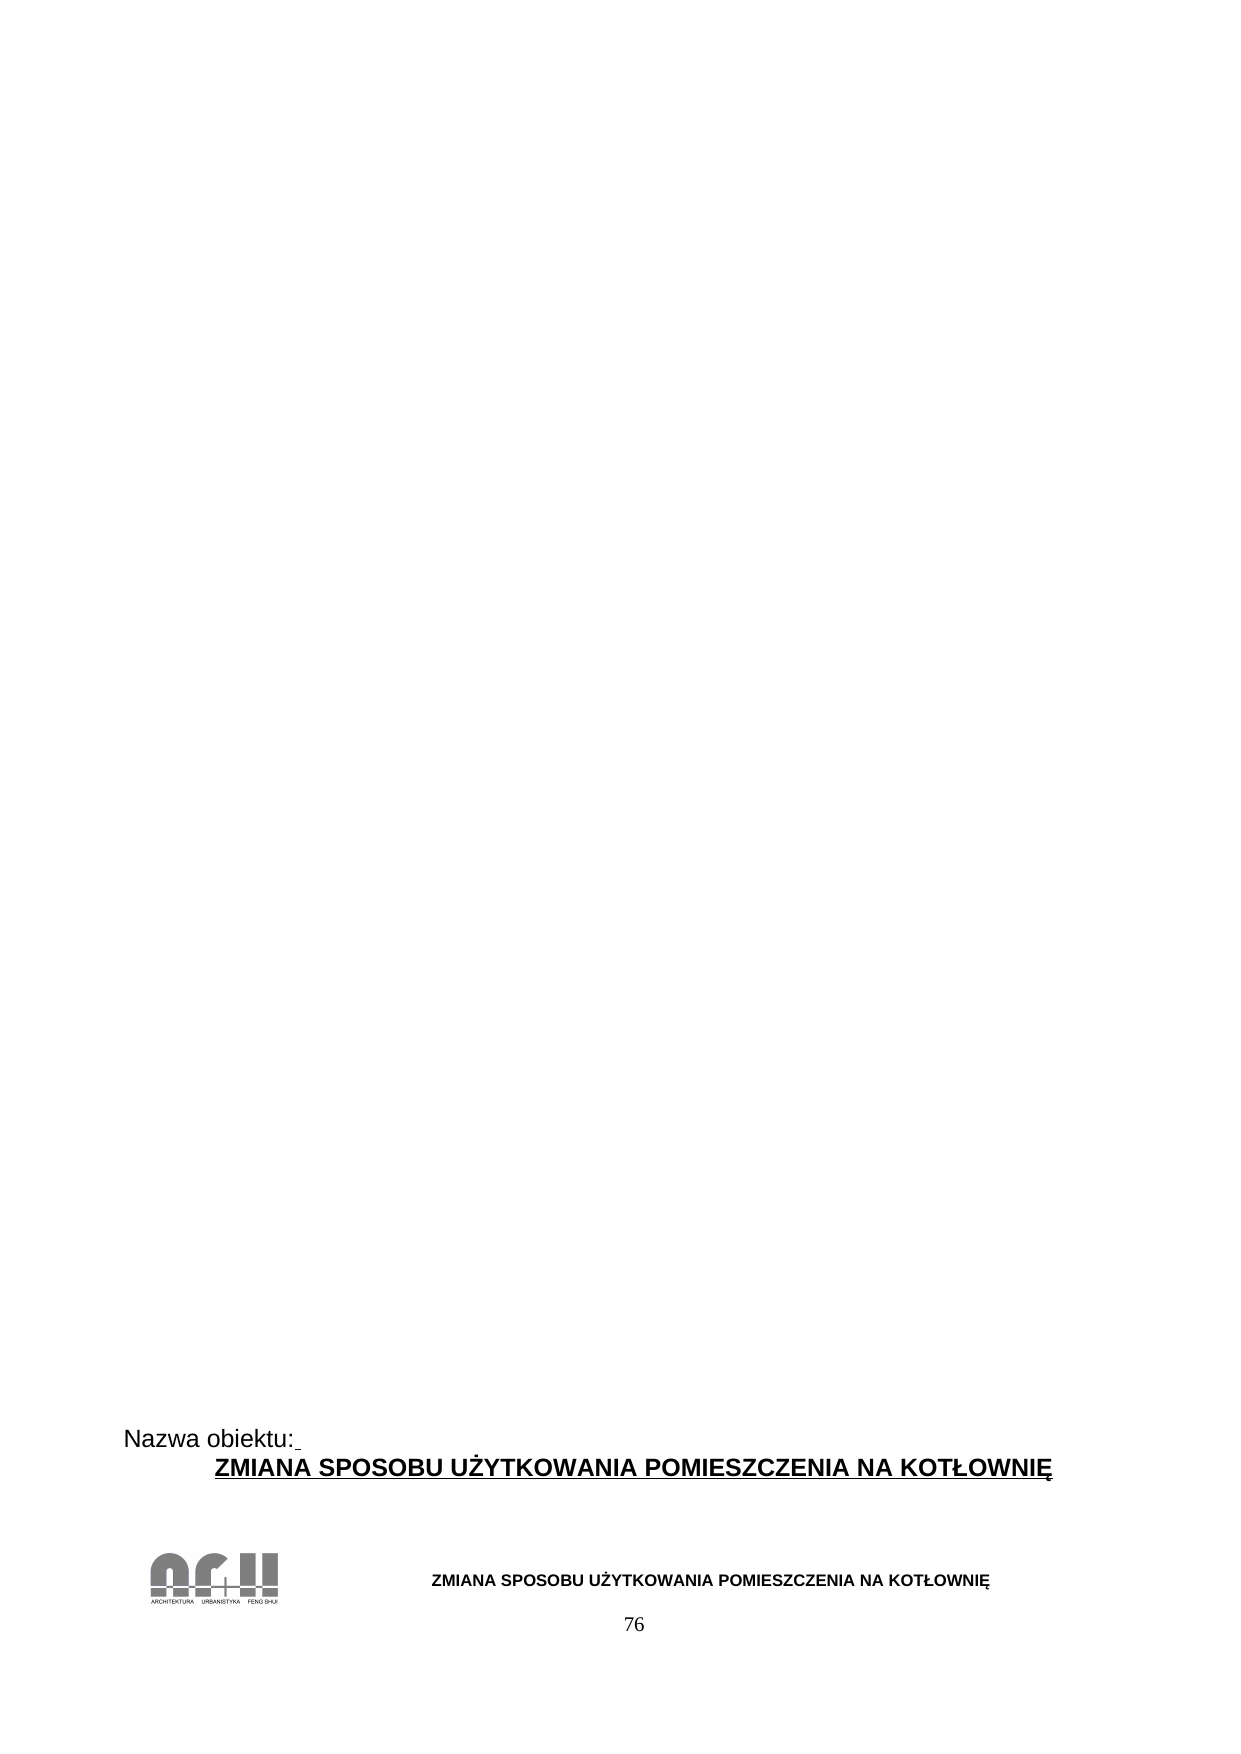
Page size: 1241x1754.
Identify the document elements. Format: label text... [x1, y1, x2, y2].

picture [149, 1551, 279, 1605]
text Nazwa obiektu: [123, 1424, 1144, 1453]
text ZMIANA SPOSOBU UŻYTKOWANIA POMIESZCZENIA NA KOTŁOWNIĘ [123, 1453, 1144, 1482]
